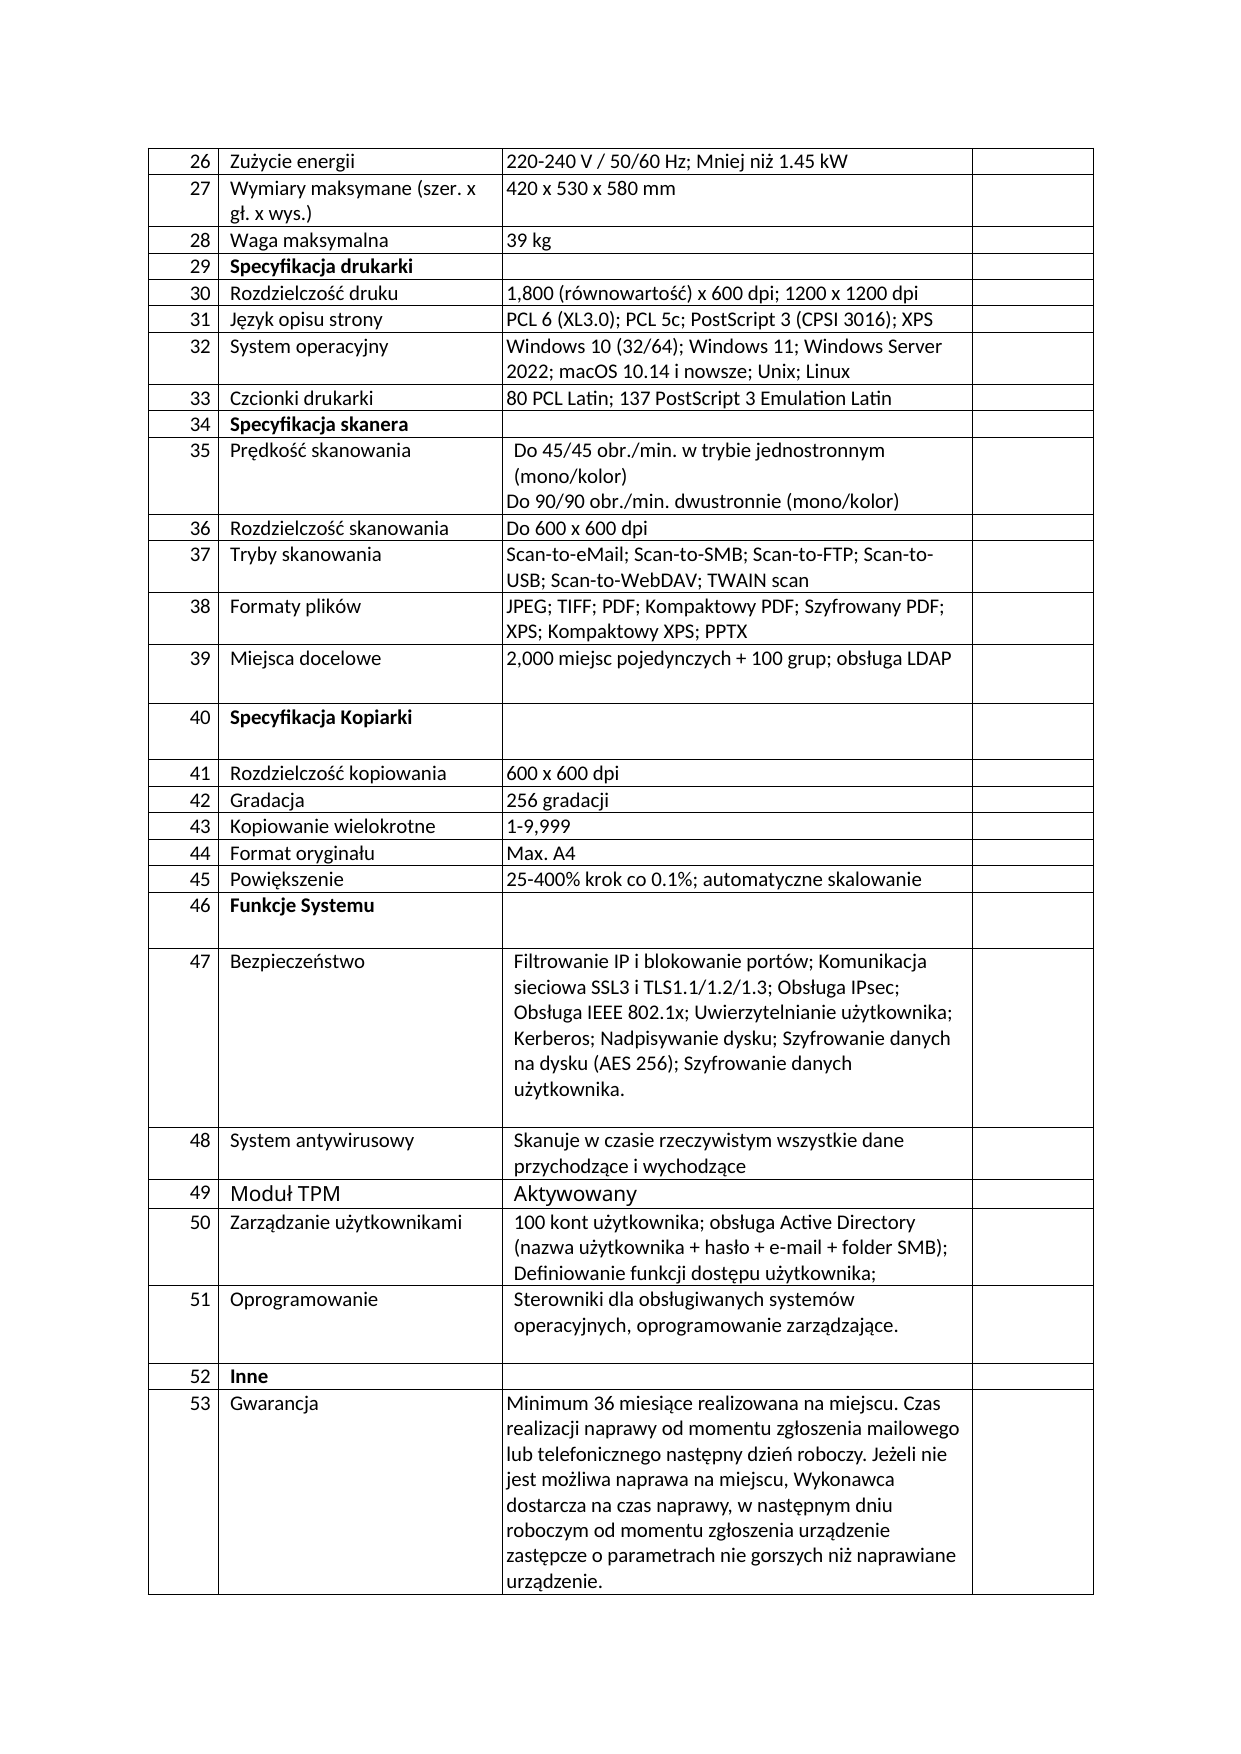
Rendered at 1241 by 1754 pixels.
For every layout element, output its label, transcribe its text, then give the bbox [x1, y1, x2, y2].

table_cell Specyfikacja Kopiarki [219, 704, 502, 759]
table_cell [149, 411, 218, 437]
table_cell 1-9,999 [503, 813, 972, 839]
table_cell [149, 813, 218, 839]
table_cell [149, 385, 218, 410]
table_cell 80 PCL Latin; 137 PostScript 3 Emulation Latin [503, 385, 972, 410]
table_cell Gradacja [219, 787, 502, 812]
table_cell [149, 893, 218, 948]
table_cell [973, 280, 1093, 305]
table_cell Specyfikacja drukarki [219, 254, 502, 279]
table_cell [149, 1128, 218, 1178]
table_cell [973, 227, 1093, 252]
table_cell 25-400% krok co 0.1%; automatyczne skalowanie [503, 866, 972, 892]
table_cell [973, 254, 1093, 279]
table_cell [149, 704, 218, 759]
table_cell Prędkość skanowania [219, 438, 502, 514]
table_cell [973, 593, 1093, 644]
table_cell Max. A4 [503, 840, 972, 865]
table_cell [149, 866, 218, 892]
table_cell [973, 787, 1093, 812]
table_cell [149, 1390, 218, 1593]
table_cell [503, 1390, 972, 1593]
table_cell 2,000 miejsc pojedynczych + 100 grup; obsługa LDAP [503, 645, 972, 703]
table_cell Gwarancja [219, 1390, 502, 1593]
table_cell 220-240 V / 50/60 Hz; Mniej niż 1.45 kW [503, 149, 972, 174]
table_cell [149, 541, 218, 592]
table_cell 39 kg [503, 227, 972, 252]
table_cell Waga maksymalna [219, 227, 502, 252]
table_cell [503, 893, 972, 948]
table_cell [503, 704, 972, 759]
table_cell Rozdzielczość kopiowania [219, 760, 502, 786]
table_cell [973, 949, 1093, 1127]
table_cell [149, 254, 218, 279]
table_cell Powiększenie [219, 866, 502, 892]
table_cell Zużycie energii [219, 149, 502, 174]
table_cell [973, 1180, 1093, 1208]
table_cell Formaty plików [219, 593, 502, 644]
table_cell Funkcje Systemu [219, 893, 502, 948]
table_cell [973, 1209, 1093, 1285]
table_cell [973, 333, 1093, 384]
table_cell [503, 411, 972, 437]
table_cell Scan-to-eMail; Scan-to-SMB; Scan-to-FTP; Scan-to-USB; Scan-to-WebDAV; TWAIN scan [503, 541, 972, 592]
table_cell PCL 6 (XL3.0); PCL 5c; PostScript 3 (CPSI 3016); XPS [503, 306, 972, 332]
table_cell Aktywowany [503, 1180, 972, 1208]
table_cell [973, 704, 1093, 759]
table_cell Oprogramowanie [219, 1286, 502, 1363]
table_cell Czcionki drukarki [219, 385, 502, 410]
table_cell [973, 1128, 1093, 1178]
table_cell Język opisu strony [219, 306, 502, 332]
table_cell [973, 893, 1093, 948]
table_cell [973, 438, 1093, 514]
table_cell [149, 840, 218, 865]
table_cell [149, 1286, 218, 1363]
table_cell [149, 280, 218, 305]
table_cell Moduł TPM [219, 1180, 502, 1208]
table_cell [149, 645, 218, 703]
table_cell [973, 1364, 1093, 1389]
table_cell Rozdzielczość skanowania [219, 515, 502, 540]
table_cell Miejsca docelowe [219, 645, 502, 703]
table_cell [973, 1286, 1093, 1363]
table_cell Windows 10 (32/64); Windows 11; Windows Server 2022; macOS 10.14 i nowsze; Unix; Linux [503, 333, 972, 384]
table_cell [973, 645, 1093, 703]
table_cell Skanuje w czasie rzeczywistym wszystkie dane przychodzące i wychodzące [503, 1128, 972, 1178]
table_cell Bezpieczeństwo [219, 949, 502, 1127]
table_cell [973, 840, 1093, 865]
table_cell 256 gradacji [503, 787, 972, 812]
table_cell Specyfikacja skanera [219, 411, 502, 437]
table_cell [503, 1364, 972, 1389]
table_cell [149, 438, 218, 514]
table_cell [503, 254, 972, 279]
table_cell [149, 1180, 218, 1208]
table_cell Tryby skanowania [219, 541, 502, 592]
table_cell [973, 541, 1093, 592]
table_cell [973, 866, 1093, 892]
table_cell 420 x 530 x 580 mm [503, 175, 972, 226]
table_cell Filtrowanie IP i blokowanie portów; Komunikacja sieciowa SSL3 i TLS1.1/1.2/1.3; Obsługa IPsec; Obsługa IEEE 802.1x; Uwierzytelnianie użytkownika; Kerberos; Nadpisywanie dysku; Szyfrowanie danych na dysku (AES 256); Szyfrowanie danych użytkownika. [503, 949, 972, 1127]
table_cell [149, 949, 218, 1127]
table_cell [149, 1209, 218, 1285]
table_cell [149, 787, 218, 812]
table_cell Do 45/45 obr./min. w trybie jednostronnym (mono/kolor) Do 90/90 obr./min. dwustronnie (mono/kolor) [503, 438, 972, 514]
table_cell Wymiary maksymane (szer. x gł. x wys.) [219, 175, 502, 226]
table_cell System operacyjny [219, 333, 502, 384]
table_cell [149, 306, 218, 332]
table_cell Zarządzanie użytkownikami [219, 1209, 502, 1285]
table_cell [149, 333, 218, 384]
table_cell Sterowniki dla obsługiwanych systemów operacyjnych, oprogramowanie zarządzające. [503, 1286, 972, 1363]
table_cell [973, 813, 1093, 839]
table_cell [149, 149, 218, 174]
table_cell 1,800 (równowartość) x 600 dpi; 1200 x 1200 dpi [503, 280, 972, 305]
table_cell 100 kont użytkownika; obsługa Active Directory (nazwa użytkownika + hasło + e-mail + folder SMB); Definiowanie funkcji dostępu użytkownika; [503, 1209, 972, 1285]
table_cell [973, 306, 1093, 332]
table_cell [149, 227, 218, 252]
table_cell [973, 385, 1093, 410]
table_cell JPEG; TIFF; PDF; Kompaktowy PDF; Szyfrowany PDF; XPS; Kompaktowy XPS; PPTX [503, 593, 972, 644]
table_cell Format oryginału [219, 840, 502, 865]
table_cell 600 x 600 dpi [503, 760, 972, 786]
table_cell Inne [219, 1364, 502, 1389]
table_cell [149, 515, 218, 540]
table_cell Kopiowanie wielokrotne [219, 813, 502, 839]
table_cell Do 600 x 600 dpi [503, 515, 972, 540]
table_cell [973, 515, 1093, 540]
table_cell Rozdzielczość druku [219, 280, 502, 305]
table_cell [149, 1364, 218, 1389]
table_cell [973, 411, 1093, 437]
table_cell [973, 149, 1093, 174]
table_cell System antywirusowy [219, 1128, 502, 1178]
table_cell [973, 760, 1093, 786]
table_cell [149, 593, 218, 644]
table_cell [149, 175, 218, 226]
table_cell [149, 760, 218, 786]
table_cell [973, 175, 1093, 226]
table_cell [973, 1390, 1093, 1593]
